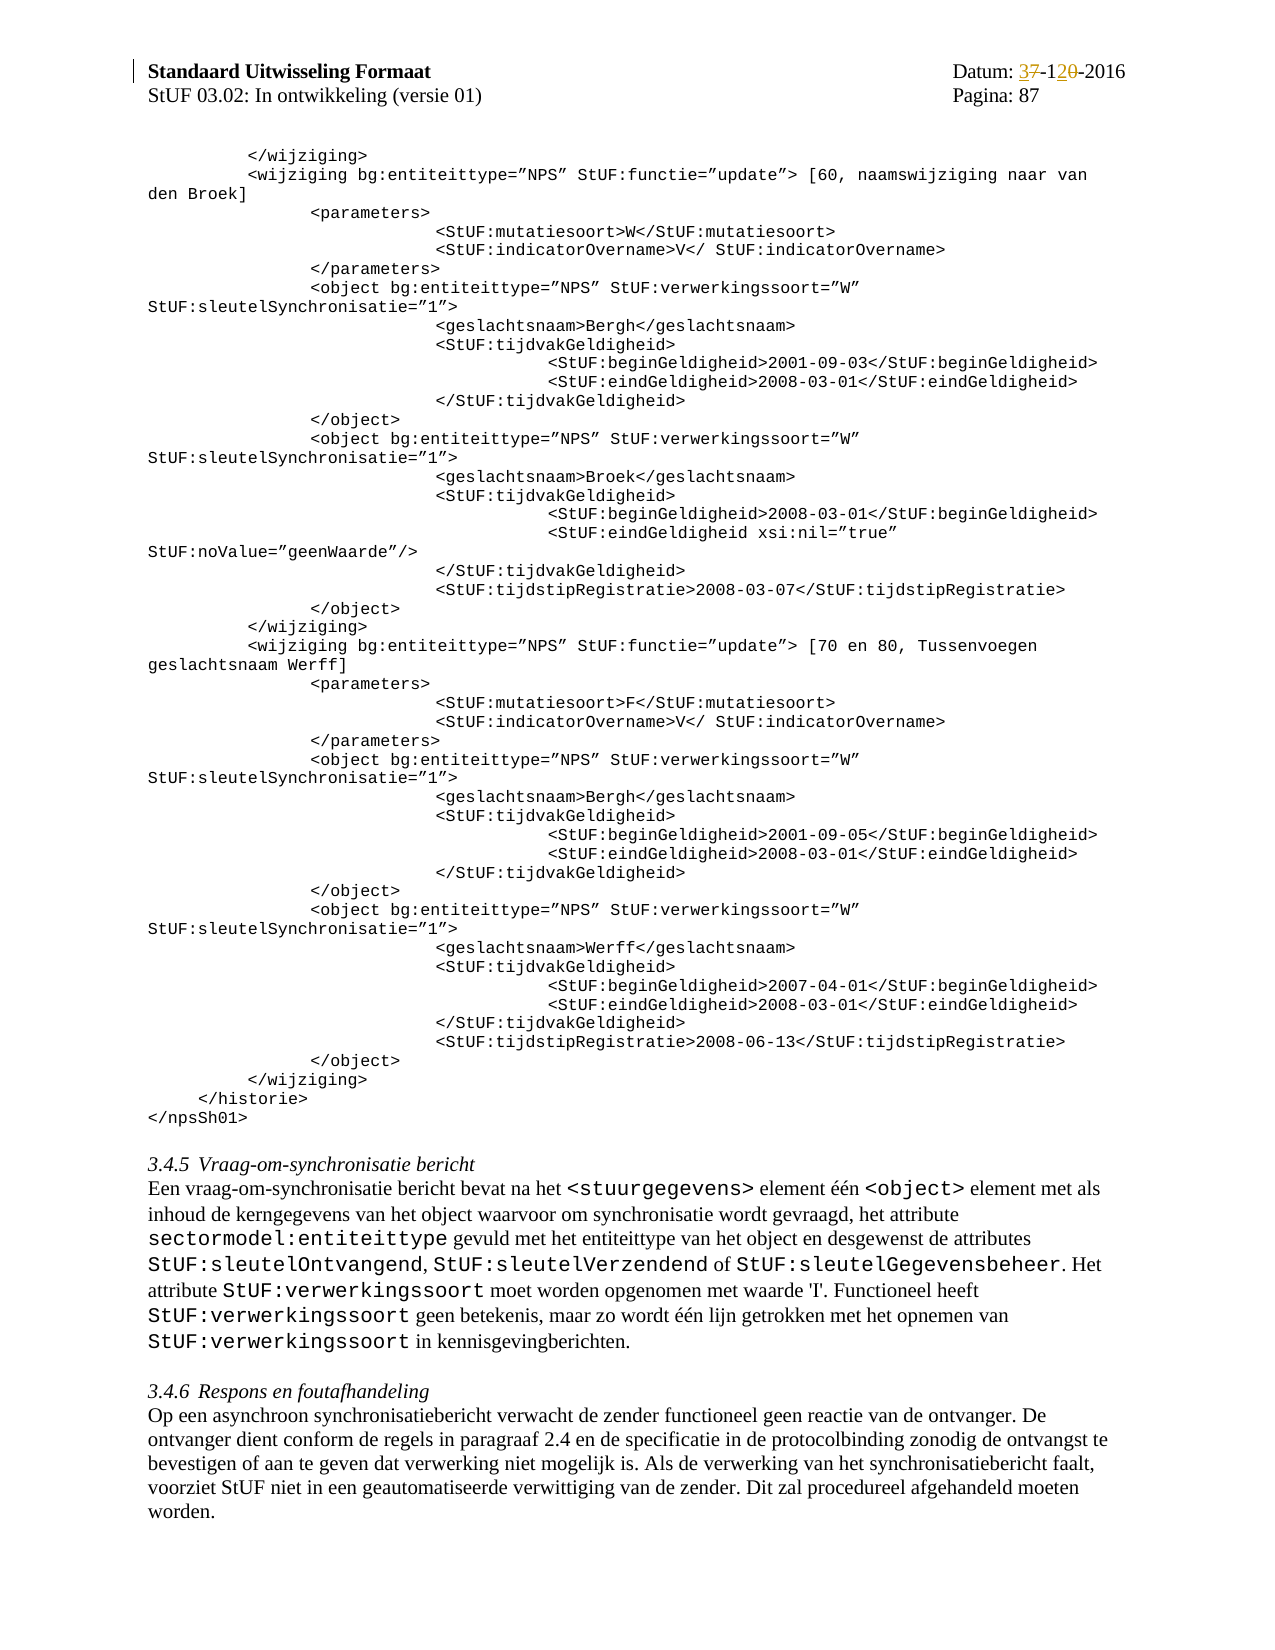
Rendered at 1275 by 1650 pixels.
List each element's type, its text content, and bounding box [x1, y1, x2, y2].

text </object> [148, 412, 1127, 431]
text <geslachtsnaam>Bergh</geslachtsnaam> [148, 789, 1127, 808]
text </StUF:tijdvakGeldigheid> [148, 1015, 1127, 1034]
text </wijziging> [148, 148, 1127, 167]
text <parameters> [148, 204, 1127, 223]
text <StUF:indicatorOvername>V</ StUF:indicatorOvername> [148, 713, 1127, 732]
text </object> [148, 600, 1127, 619]
text <StUF:beginGeldigheid>2001-09-03</StUF:beginGeldigheid> [148, 355, 1127, 374]
text </object> [148, 1053, 1127, 1072]
text <StUF:tijdstipRegistratie>2008-03-07</StUF:tijdstipRegistratie> [148, 581, 1127, 600]
text </StUF:tijdvakGeldigheid> [148, 393, 1127, 412]
text </StUF:tijdvakGeldigheid> [148, 562, 1127, 581]
text <StUF:tijdvakGeldigheid> [148, 336, 1127, 355]
text <object bg:entiteittype=”NPS” StUF:verwerkingssoort=”W” StUF:sleutelSynchronisatie=”1”> [148, 280, 1127, 317]
text <object bg:entiteittype=”NPS” StUF:verwerkingssoort=”W” StUF:sleutelSynchronisatie=”1”> [148, 902, 1127, 939]
text <geslachtsnaam>Bergh</geslachtsnaam> [148, 317, 1127, 336]
text <StUF:tijdvakGeldigheid> [148, 958, 1127, 977]
text <wijziging bg:entiteittype=”NPS” StUF:functie=”update”> [60, naamswijziging naar van den Broek] [148, 167, 1127, 204]
text <geslachtsnaam>Broek</geslachtsnaam> [148, 468, 1127, 487]
text </StUF:tijdvakGeldigheid> [148, 864, 1127, 883]
text <StUF:tijdvakGeldigheid> [148, 808, 1127, 826]
text </npsSh01> [148, 1109, 1127, 1128]
text <StUF:tijdvakGeldigheid> [148, 487, 1127, 506]
text <geslachtsnaam>Werff</geslachtsnaam> [148, 939, 1127, 958]
text <StUF:eindGeldigheid>2008-03-01</StUF:eindGeldigheid> [148, 374, 1127, 393]
text <StUF:mutatiesoort>W</StUF:mutatiesoort> [148, 223, 1127, 242]
text <StUF:mutatiesoort>F</StUF:mutatiesoort> [148, 694, 1127, 713]
text <object bg:entiteittype=”NPS” StUF:verwerkingssoort=”W” StUF:sleutelSynchronisatie=”1”> [148, 751, 1127, 789]
text <parameters> [148, 676, 1127, 694]
text <StUF:indicatorOvername>V</ StUF:indicatorOvername> [148, 242, 1127, 261]
text Op een asynchroon synchronisatiebericht verwacht de zender functioneel geen reactie van de ontvanger. De ontvanger dient conform de regels in paragraaf 4.4 en de specificatie in de protocolbinding zonodig de ontvangst te bevestigen of aan te geven dat verwerking niet mogelijk is. Als de verwerking van het synchronisatiebericht faalt, voorziet StUF niet in een geautomatiseerde verwittiging van de zender. Dit zal procedureel afgehandeld moeten worden. [148, 1403, 1127, 1523]
text </wijziging> [148, 619, 1127, 638]
text <StUF:beginGeldigheid>2007-04-01</StUF:beginGeldigheid> [148, 977, 1127, 996]
subtitle Vraag-om-synchronisatie bericht [148, 1152, 1127, 1176]
text </parameters> [148, 732, 1127, 751]
text </historie> [148, 1090, 1127, 1109]
text <StUF:beginGeldigheid>2008-03-01</StUF:beginGeldigheid> [148, 506, 1127, 525]
text <StUF:beginGeldigheid>2001-09-05</StUF:beginGeldigheid> [148, 826, 1127, 845]
text <StUF:tijdstipRegistratie>2008-06-13</StUF:tijdstipRegistratie> [148, 1034, 1127, 1053]
text Een vraag-om-synchronisatie bericht bevat na het <stuurgegevens> element één <object> element met als inhoud de kerngegevens van het object waarvoor om synchronisatie wordt gevraagd, het attribute sectormodel:entiteittype gevuld met het entiteittype van het object en desgewenst de attributes StUF:sleutelOntvangend, StUF:sleutelVerzendend of StUF:sleutelGegevensbeheer. Het attribute StUF:verwerkingssoort moet worden opgenomen met waarde 'I'. Functioneel heeft StUF:verwerkingssoort geen betekenis, maar zo wordt één lijn getrokken met het opnemen van StUF:verwerkingssoort in kennisgevingberichten. [148, 1176, 1127, 1355]
text </parameters> [148, 261, 1127, 280]
text </object> [148, 883, 1127, 902]
text <StUF:eindGeldigheid>2008-03-01</StUF:eindGeldigheid> [148, 996, 1127, 1015]
text <StUF:eindGeldigheid>2008-03-01</StUF:eindGeldigheid> [148, 845, 1127, 864]
text <wijziging bg:entiteittype=”NPS” StUF:functie=”update”> [70 en 80, Tussenvoegen geslachtsnaam Werff] [148, 638, 1127, 676]
text <object bg:entiteittype=”NPS” StUF:verwerkingssoort=”W” StUF:sleutelSynchronisatie=”1”> [148, 431, 1127, 468]
text <StUF:eindGeldigheid xsi:nil=”true” StUF:noValue=”geenWaarde”/> [148, 525, 1127, 562]
subtitle Respons en foutafhandeling [148, 1379, 1127, 1403]
text </wijziging> [148, 1072, 1127, 1090]
